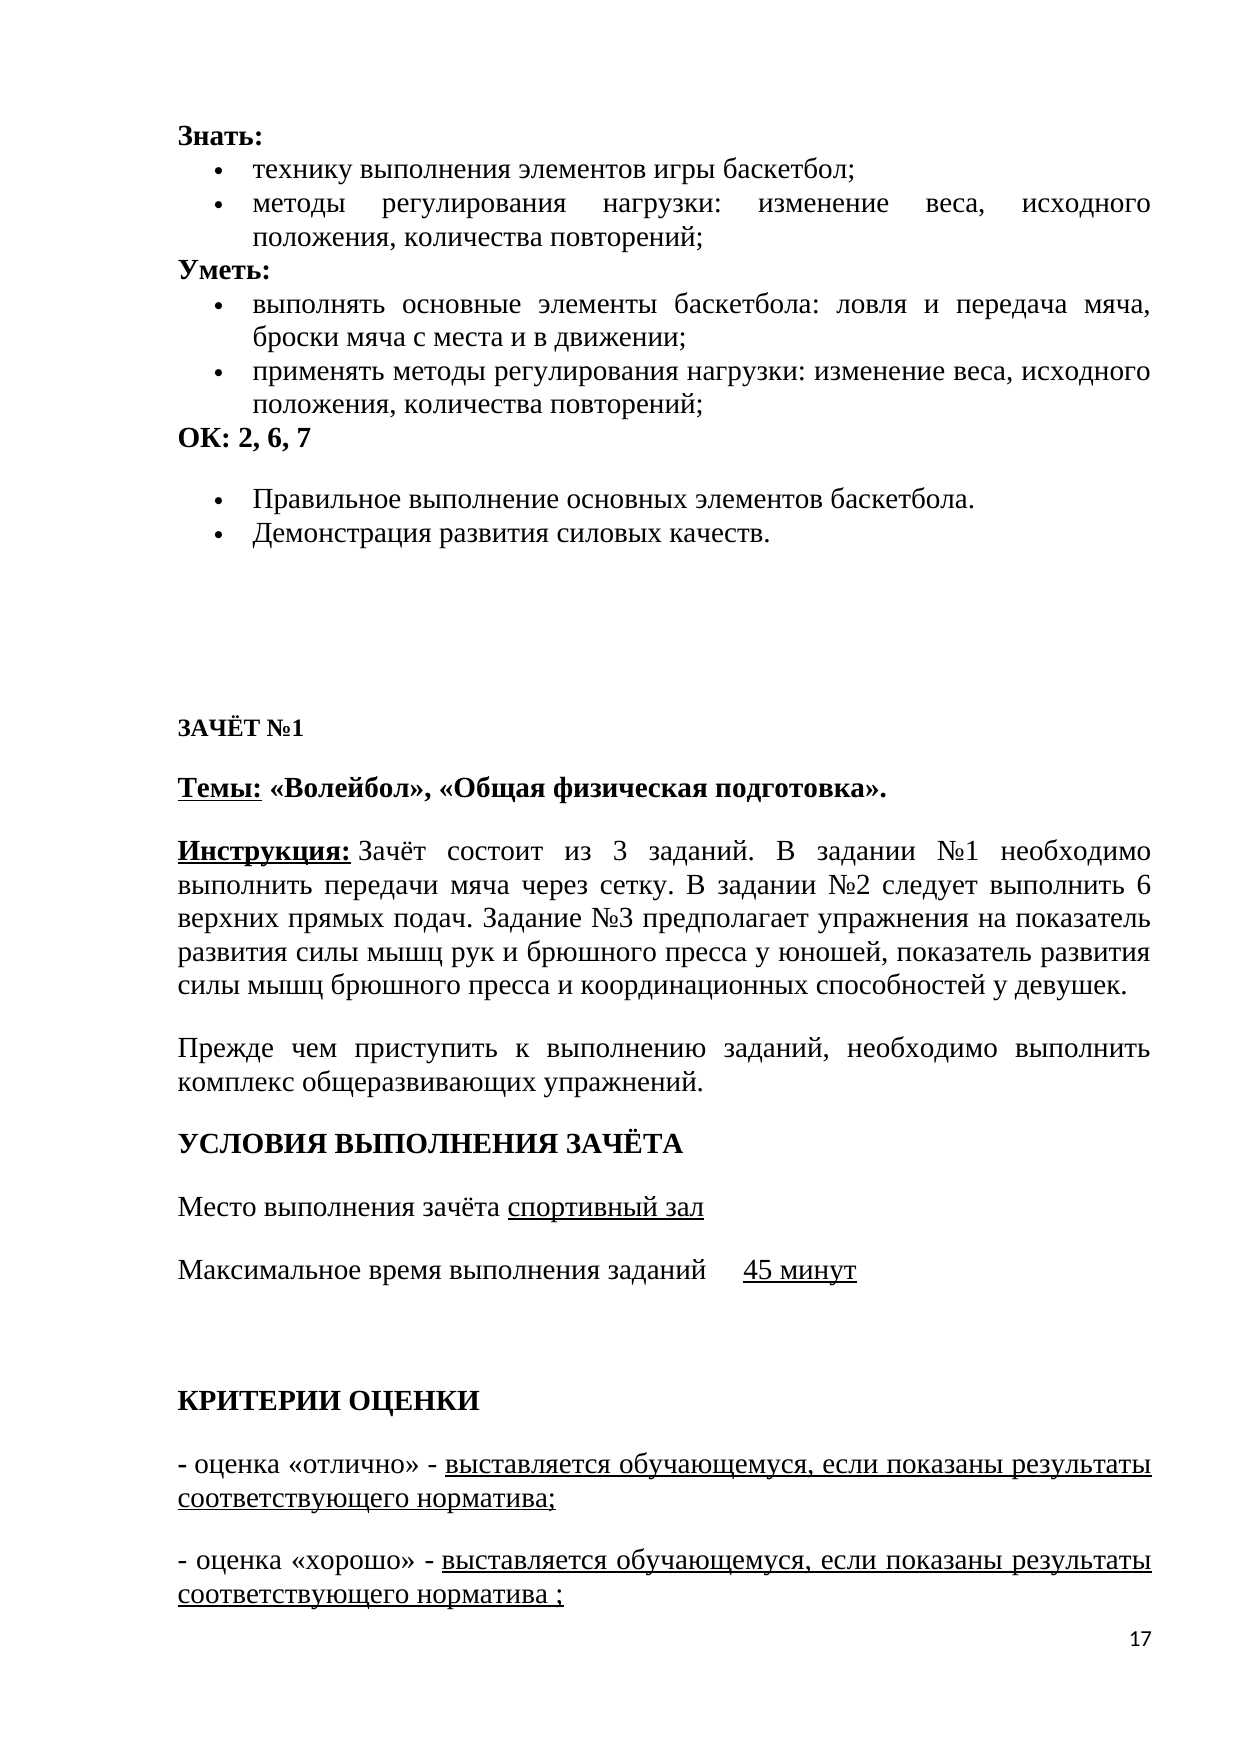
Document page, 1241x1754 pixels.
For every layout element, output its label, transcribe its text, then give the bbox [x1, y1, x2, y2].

text ОК: 2, 6, 7 [177, 420, 1152, 453]
text ЗАЧЁТ №1 [177, 713, 1152, 741]
text - оценка «хорошо» - выставляется обучающемуся, если показаны результаты соответствующего норматива ; [177, 1542, 1152, 1609]
text КРИТЕРИИ ОЦЕНКИ [177, 1383, 1152, 1417]
text Место выполнения зачёта спортивный зал [177, 1189, 1152, 1223]
list методы регулирования нагрузки: изменение веса, исходного положения, количества повторений; [215, 185, 1152, 252]
list Правильное выполнение основных элементов баскетбола. [215, 482, 1152, 515]
text Прежде чем приступить к выполнению заданий, необходимо выполнить комплекс общеразвивающих упражнений. [177, 1030, 1152, 1097]
text Максимальное время выполнения заданий 45 минут [177, 1252, 1152, 1285]
text Темы: «Волейбол», «Общая физическая подготовка». [177, 771, 1152, 804]
text Знать: [177, 118, 1152, 152]
text Уметь: [177, 252, 1152, 286]
list применять методы регулирования нагрузки: изменение веса, исходного положения, количества повторений; [215, 353, 1152, 420]
text - оценка «отлично» - выставляется обучающемуся, если показаны результаты соответствующего норматива; [177, 1446, 1152, 1513]
list технику выполнения элементов игры баскетбол; [215, 152, 1152, 185]
text Инструкция: Зачёт состоит из 3 заданий. В задании №1 необходимо выполнить передачи мяча через сетку. В задании №2 следует выполнить 6 верхних прямых подач. Задание №3 предполагает упражнения на показатель развития силы мышц рук и брюшного пресса у юношей, показатель развития силы мышц брюшного пресса и координационных способностей у девушек. [177, 833, 1152, 1001]
list Демонстрация развития силовых качеств. [215, 515, 1152, 549]
text УСЛОВИЯ ВЫПОЛНЕНИЯ ЗАЧЁТА [177, 1126, 1152, 1160]
list выполнять основные элементы баскетбола: ловля и передача мяча, броски мяча с места и в движении; [215, 286, 1152, 353]
